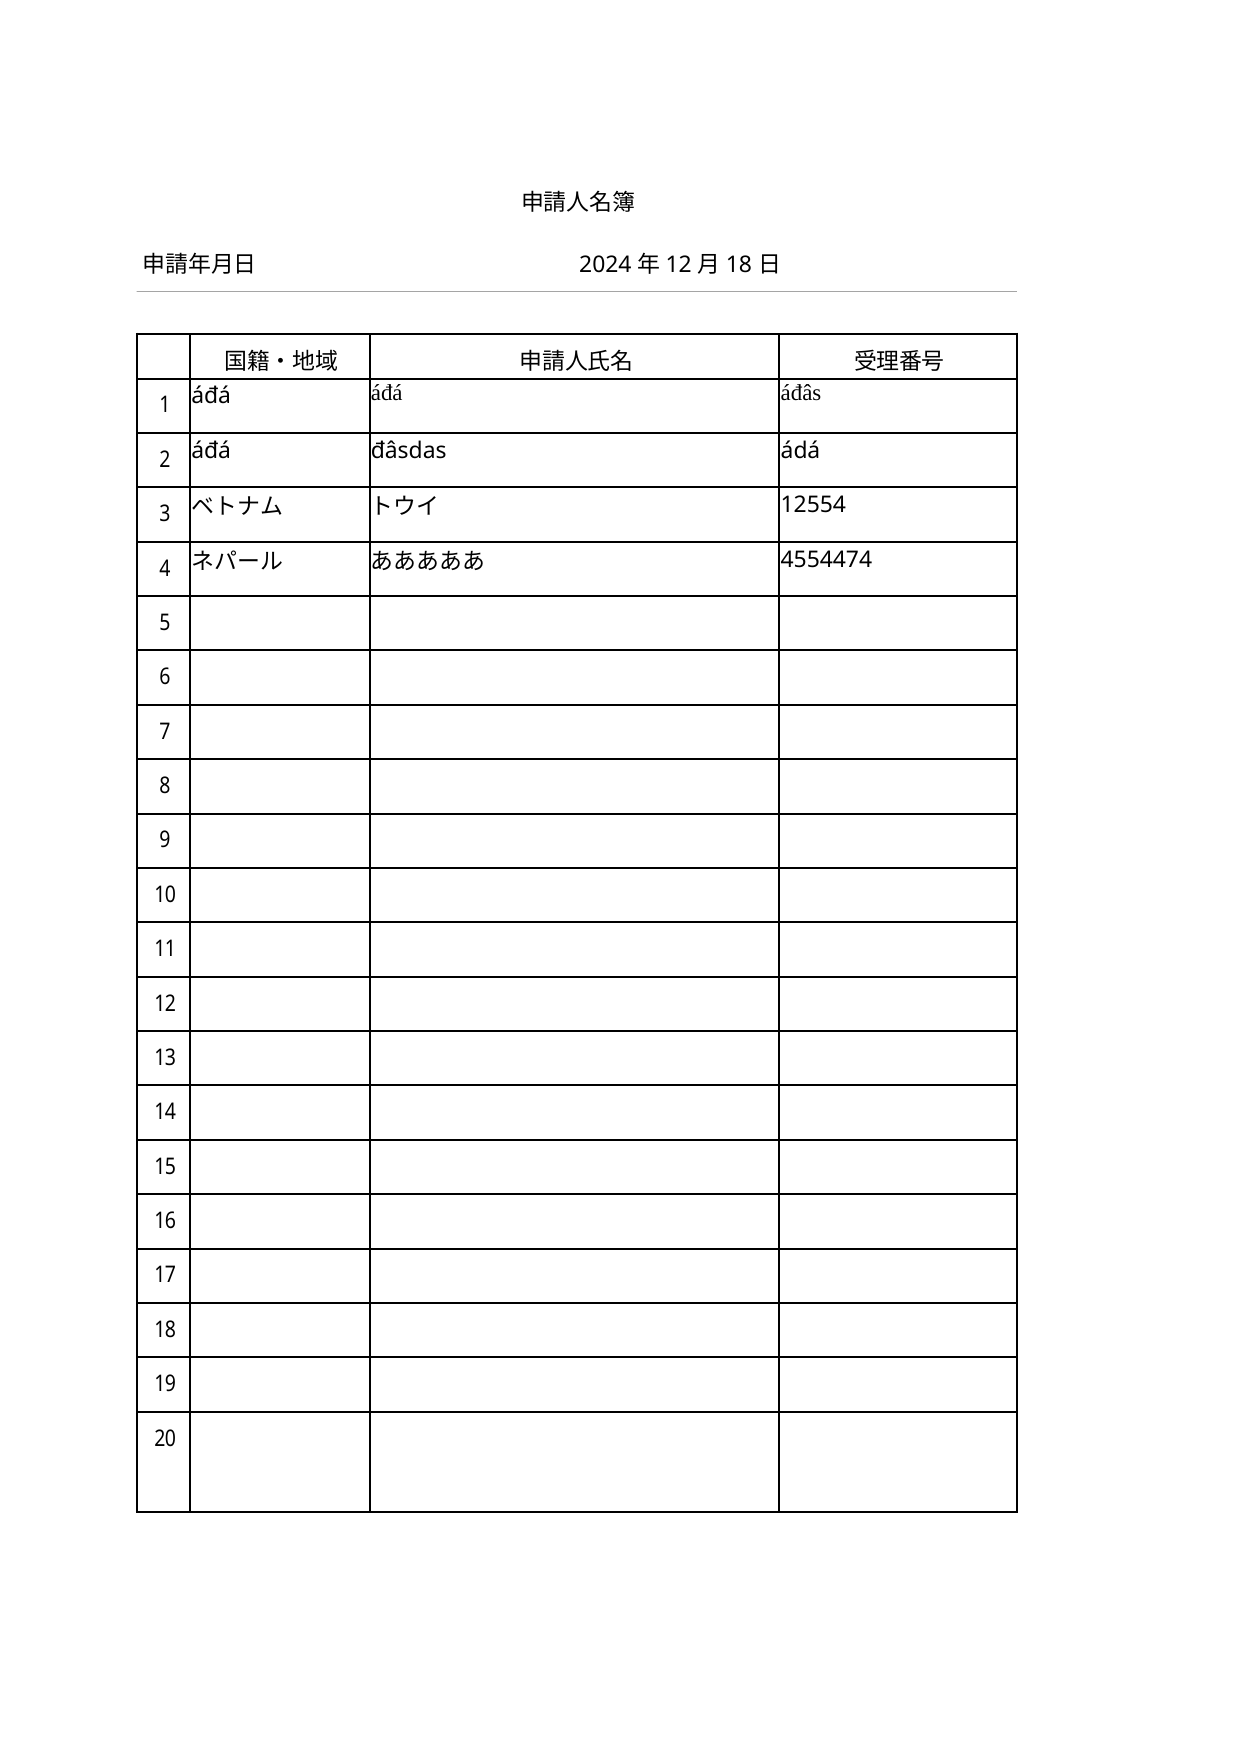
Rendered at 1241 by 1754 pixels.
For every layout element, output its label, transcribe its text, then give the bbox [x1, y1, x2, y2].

table_cell 3 [138, 488, 189, 541]
table_cell [191, 760, 369, 812]
table_cell [371, 815, 778, 867]
table_cell [780, 815, 1016, 867]
table_cell [780, 1032, 1016, 1084]
table_cell áđá [191, 380, 369, 432]
table_cell áđâs [780, 380, 1016, 432]
table_cell 7 [138, 706, 189, 758]
table_cell 20 [138, 1413, 189, 1511]
table_cell 9 [138, 815, 189, 867]
table_cell [371, 869, 778, 921]
table_cell 10 [138, 869, 189, 921]
table_cell [191, 1141, 369, 1193]
table_cell ネパール [191, 543, 369, 595]
table_cell áđá [191, 434, 369, 486]
table_cell [371, 1032, 778, 1084]
table_header 国籍・地域 [191, 335, 369, 377]
table_cell ベトナム [191, 488, 369, 541]
table_cell [780, 1413, 1016, 1511]
text 申請年月日 2024 年 12 月 18 日 [142, 246, 1065, 279]
table_cell [780, 923, 1016, 976]
table_cell [371, 1250, 778, 1302]
table_header [138, 335, 189, 377]
table_cell [371, 1358, 778, 1411]
table_cell 16 [138, 1195, 189, 1247]
table_cell [780, 869, 1016, 921]
table_cell [371, 978, 778, 1030]
table_cell [191, 869, 369, 921]
table_cell [371, 1141, 778, 1193]
table_cell 8 [138, 760, 189, 812]
table_cell 4554474 [780, 543, 1016, 595]
table_cell [191, 1413, 369, 1511]
text 申請人名簿 [125, 184, 1031, 217]
table_cell [371, 597, 778, 649]
table_cell [191, 1250, 369, 1302]
table_cell [191, 1195, 369, 1247]
table_cell [191, 923, 369, 976]
table_cell [780, 978, 1016, 1030]
table_cell あああああ [371, 543, 778, 595]
table_cell đâsdas [371, 434, 778, 486]
table_header 受理番号 [780, 335, 1016, 377]
table_cell 2 [138, 434, 189, 486]
table_cell [780, 760, 1016, 812]
table_cell [780, 706, 1016, 758]
table_cell [371, 651, 778, 704]
table_cell [780, 1250, 1016, 1302]
table_cell áđá [371, 380, 778, 432]
table_cell 12 [138, 978, 189, 1030]
table_cell 6 [138, 651, 189, 704]
table_cell [191, 706, 369, 758]
table_cell 1 [138, 380, 189, 432]
table_cell [191, 1304, 369, 1356]
table_cell [191, 1032, 369, 1084]
table_cell [371, 1195, 778, 1247]
table_cell トウイ [371, 488, 778, 541]
table_cell [371, 1086, 778, 1139]
table_cell [191, 815, 369, 867]
table_cell 15 [138, 1141, 189, 1193]
table_cell 13 [138, 1032, 189, 1084]
table_cell 18 [138, 1304, 189, 1356]
table_cell [780, 1358, 1016, 1411]
table_cell [191, 1358, 369, 1411]
table_cell [371, 706, 778, 758]
table_cell 5 [138, 597, 189, 649]
table_cell 19 [138, 1358, 189, 1411]
table_cell 14 [138, 1086, 189, 1139]
table_header 申請人氏名 [371, 335, 778, 377]
table_cell [371, 1304, 778, 1356]
table_cell [780, 597, 1016, 649]
table_cell 17 [138, 1250, 189, 1302]
table_cell ádá [780, 434, 1016, 486]
table_cell 4 [138, 543, 189, 595]
table_cell [780, 1141, 1016, 1193]
table_cell [780, 651, 1016, 704]
table_cell [371, 1413, 778, 1511]
table_cell [780, 1304, 1016, 1356]
table_cell [191, 978, 369, 1030]
table_cell [191, 597, 369, 649]
table_cell 11 [138, 923, 189, 976]
table_cell 12554 [780, 488, 1016, 541]
table_cell [191, 1086, 369, 1139]
table_cell [371, 760, 778, 812]
table_cell [780, 1195, 1016, 1247]
table_cell [371, 923, 778, 976]
table_cell [191, 651, 369, 704]
table_cell [780, 1086, 1016, 1139]
